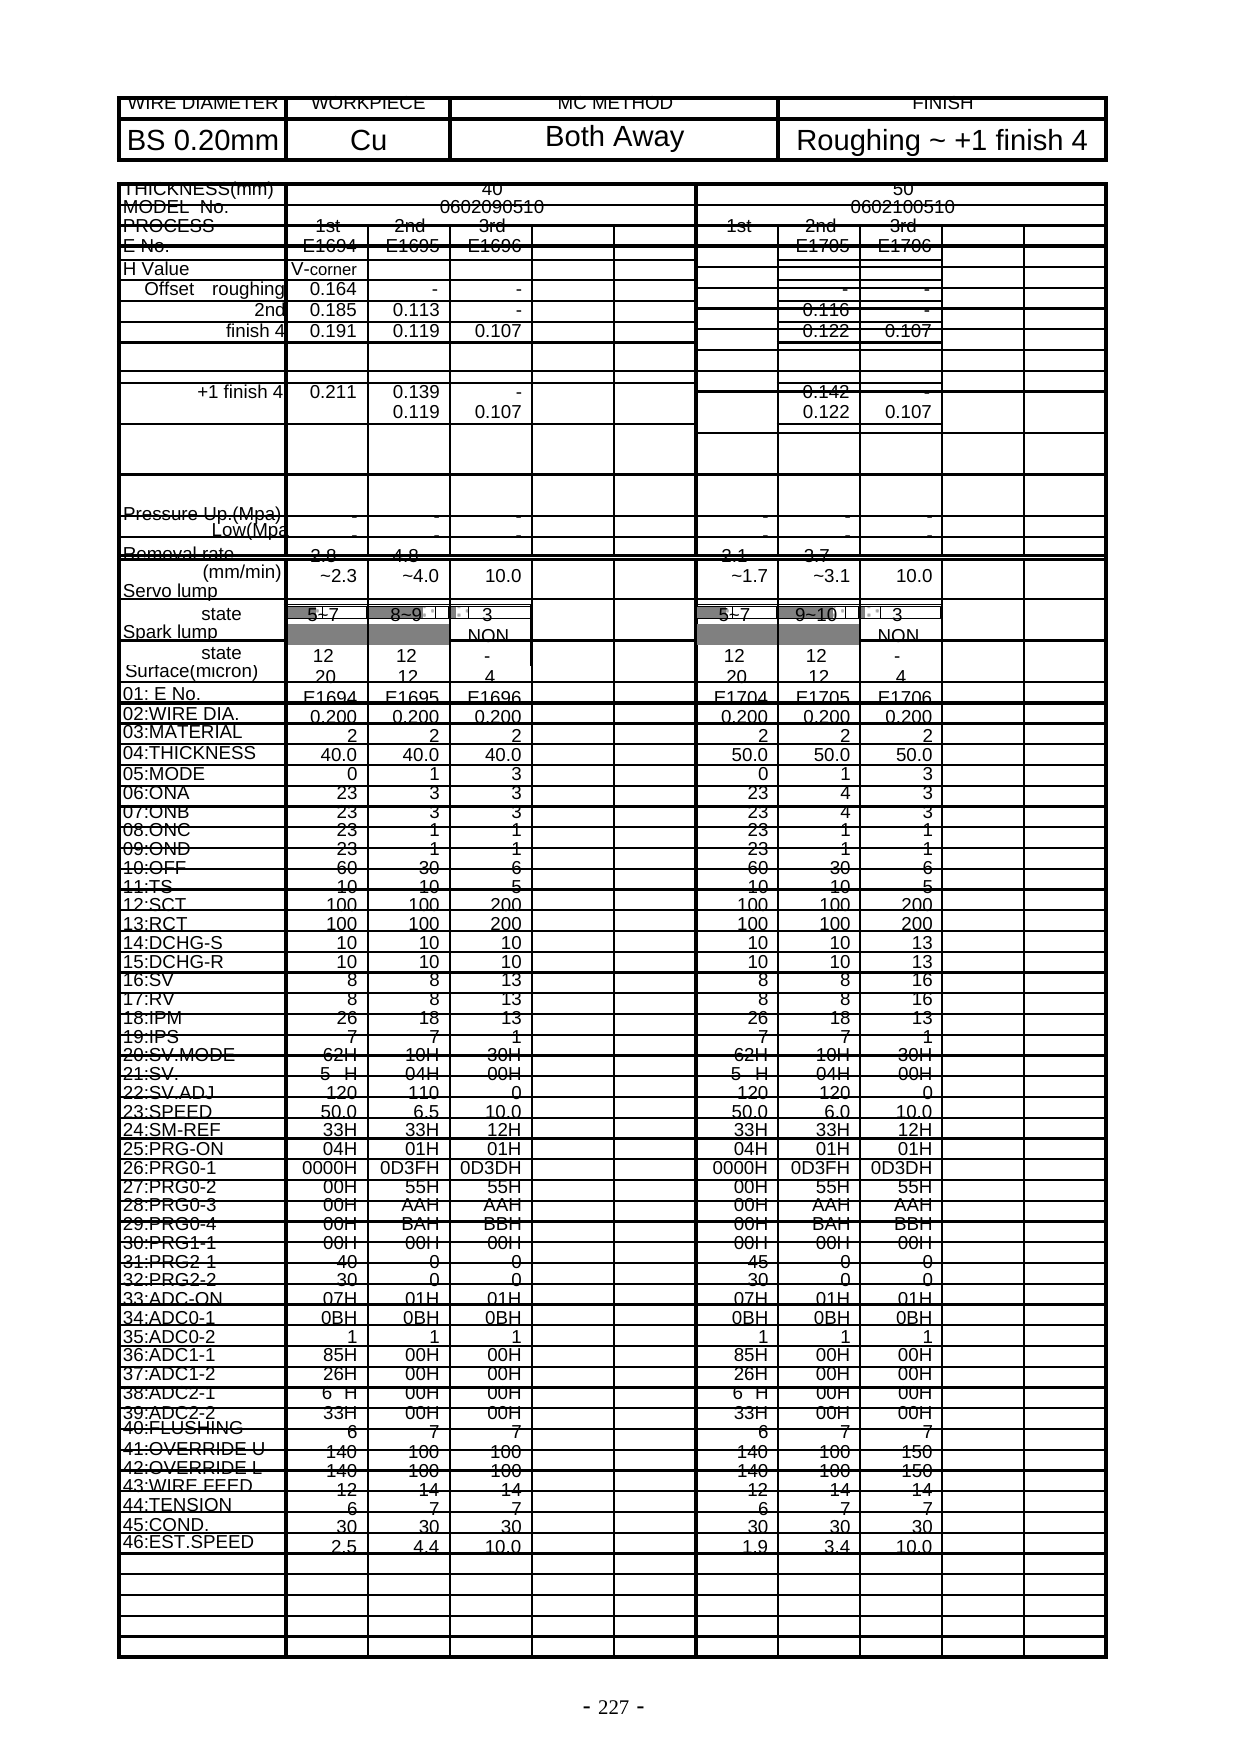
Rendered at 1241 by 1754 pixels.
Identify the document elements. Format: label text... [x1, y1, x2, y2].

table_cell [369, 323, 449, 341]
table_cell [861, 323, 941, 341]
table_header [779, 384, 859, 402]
text 11:TS 10 10 5 10 10 5 [123, 878, 1119, 897]
text 45:COND. 30 30 30 30 30 30 [123, 1518, 1119, 1536]
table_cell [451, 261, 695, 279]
text 44:TENSION 6 7 7 6 7 7 [123, 1499, 1119, 1518]
text 35:ADC0-2 1 1 1 1 1 1 [123, 1328, 1119, 1347]
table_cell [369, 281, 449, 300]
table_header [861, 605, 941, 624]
text 06:ONA 23 3 3 23 4 3 [123, 784, 1119, 803]
text 12:SCT 100 100 200 100 100 200 [123, 897, 1119, 916]
text 25:PRG-ON 04H 01H 01H 04H 01H 01H [123, 1141, 1119, 1159]
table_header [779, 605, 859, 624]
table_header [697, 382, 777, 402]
text 09:OND 23 1 1 23 1 1 [123, 841, 1119, 859]
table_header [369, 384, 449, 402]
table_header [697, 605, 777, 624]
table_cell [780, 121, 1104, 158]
text 20:SV.MODE 62H 10H 30H 62H 10H 30H [123, 1047, 1119, 1066]
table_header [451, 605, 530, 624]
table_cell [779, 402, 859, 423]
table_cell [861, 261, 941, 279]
text 46:EST.SPEED 2.5 4.4 10.0 1.9 3.4 10.0 [123, 1536, 1119, 1557]
text 19:IPS 7 7 1 7 7 1 [123, 1028, 1119, 1047]
text 37:ADC1-2 26H 00H 00H 26H 00H 00H [123, 1366, 1119, 1384]
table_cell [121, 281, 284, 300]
text 33:ADC-ON 07H 01H 01H 07H 01H 01H [123, 1291, 1119, 1309]
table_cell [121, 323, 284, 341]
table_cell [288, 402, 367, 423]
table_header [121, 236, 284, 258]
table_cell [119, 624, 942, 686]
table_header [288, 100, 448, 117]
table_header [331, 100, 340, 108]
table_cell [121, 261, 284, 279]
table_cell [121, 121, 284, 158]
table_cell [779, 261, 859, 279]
text 07:ONB 23 3 3 23 4 3 [123, 803, 1119, 822]
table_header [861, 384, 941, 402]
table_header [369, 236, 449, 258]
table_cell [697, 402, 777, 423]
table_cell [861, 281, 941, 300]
text 21:SV. 5 H 04H 00H 5 H 04H 00H [123, 1066, 1119, 1084]
text Servo lump [123, 584, 1119, 601]
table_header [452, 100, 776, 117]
text 38:ADC2-1 6 H 00H 00H 6 H 00H 00H [123, 1384, 1119, 1403]
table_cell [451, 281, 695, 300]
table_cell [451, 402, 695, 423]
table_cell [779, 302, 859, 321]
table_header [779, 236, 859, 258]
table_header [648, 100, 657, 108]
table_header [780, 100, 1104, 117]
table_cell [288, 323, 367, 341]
text 36:ADC1-1 85H 00H 00H 85H 00H 00H [123, 1347, 1119, 1366]
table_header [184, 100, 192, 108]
text 39:ADC2-2 33H 00H 00H 33H 00H 00H [123, 1403, 1119, 1422]
text 24:SM-REF 33H 33H 12H 33H 33H 12H [123, 1122, 1119, 1141]
text 05:MODE 0 1 3 0 1 3 [123, 766, 1119, 784]
text 15:DCHG-R 10 10 10 10 10 13 [123, 953, 1119, 972]
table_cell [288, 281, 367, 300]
text 04:THICKNESS 40.0 40.0 40.0 50.0 50.0 50.0 [123, 745, 1119, 766]
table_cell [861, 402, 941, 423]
text Removal rate 2.8 4.8 2.1 3.7 [123, 545, 1119, 566]
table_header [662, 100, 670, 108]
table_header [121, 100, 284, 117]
text MODEL No. 0602090510 0602100510 [123, 199, 1119, 218]
text 28:PRG0-3 00H AAH AAH 00H AAH AAH [123, 1197, 1119, 1216]
text 23:SPEED 50.0 6.5 10.0 50.0 6.0 10.0 [123, 1103, 1119, 1122]
text 18:IPM 26 18 13 26 18 13 [123, 1009, 1119, 1028]
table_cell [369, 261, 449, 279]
text 34:ADC0-1 0BH 0BH 0BH 0BH 0BH 0BH [123, 1309, 1119, 1328]
text PROCESS 1st 2nd 3rd 1st 2nd 3rd [123, 218, 1119, 236]
text (mm/min) ~2.3 ~4.0 10.0 ~1.7 ~3.1 10.0 [202, 566, 1119, 584]
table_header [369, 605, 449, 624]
text Pressure Up.(Mpa) - - - - - - Low(Mpa - - - - - - [123, 505, 936, 545]
text 14:DCHG-S 10 10 10 10 10 13 [123, 934, 1119, 953]
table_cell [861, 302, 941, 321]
text 16:SV 8 8 13 8 8 16 [123, 972, 1119, 991]
text 31:PRG2-1 40 0 0 45 0 0 [123, 1253, 1119, 1272]
text 08:ONC 23 1 1 23 1 1 [123, 822, 1119, 841]
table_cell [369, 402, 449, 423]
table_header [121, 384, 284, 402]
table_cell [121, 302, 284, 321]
text 13:RCT 100 100 200 100 100 200 [123, 916, 1119, 934]
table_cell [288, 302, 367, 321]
text 03:MATERIAL 2 2 2 2 2 2 [123, 726, 1119, 745]
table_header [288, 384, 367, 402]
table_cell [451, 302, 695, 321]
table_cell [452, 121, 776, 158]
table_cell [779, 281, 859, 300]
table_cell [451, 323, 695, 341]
text 02:WIRE DIA. 0.200 0.200 0.200 0.200 0.200 0.200 [123, 707, 1119, 726]
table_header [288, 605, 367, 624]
text 27:PRG0-2 00H 55H 55H 00H 55H 55H [123, 1178, 1119, 1197]
text 42:OVERRIDE L 140 100 100 140 100 150 [123, 1461, 1119, 1480]
text 26:PRG0-1 0000H 0D3FH 0D3DH 0000H 0D3FH 0D3DH [123, 1159, 1119, 1178]
text 40:FLUSHING 6 7 7 6 7 7 [123, 1422, 1119, 1441]
text 22:SV.ADJ 120 110 0 120 120 0 [123, 1084, 1119, 1103]
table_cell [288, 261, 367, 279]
text 41:OVERRIDE U 140 100 100 140 100 150 [123, 1441, 1119, 1461]
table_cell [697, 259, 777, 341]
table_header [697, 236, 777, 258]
text 43:WIRE FEED 12 14 14 12 14 14 [123, 1480, 1119, 1499]
text 30:PRG1-1 00H 00H 00H 00H 00H 00H [123, 1234, 1119, 1253]
text 32:PRG2-2 30 0 0 30 0 0 [123, 1272, 1119, 1291]
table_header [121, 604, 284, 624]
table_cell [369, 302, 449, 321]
text THICKNESS(mm) 40 50 [123, 177, 1119, 199]
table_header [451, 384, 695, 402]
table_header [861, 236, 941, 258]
text 01: E No. E1694 E1695 E1696 E1704 E1705 E1706 [123, 686, 1119, 707]
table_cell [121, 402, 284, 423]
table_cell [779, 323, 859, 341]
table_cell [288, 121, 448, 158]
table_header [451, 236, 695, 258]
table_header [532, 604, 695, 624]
text 17:RV 8 8 13 8 8 16 [123, 991, 1119, 1009]
text 10:OFF 60 30 6 60 30 6 [123, 859, 1119, 878]
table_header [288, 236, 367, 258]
text 29:PRG0-4 00H BAH BBH 00H BAH BBH [123, 1216, 1119, 1234]
